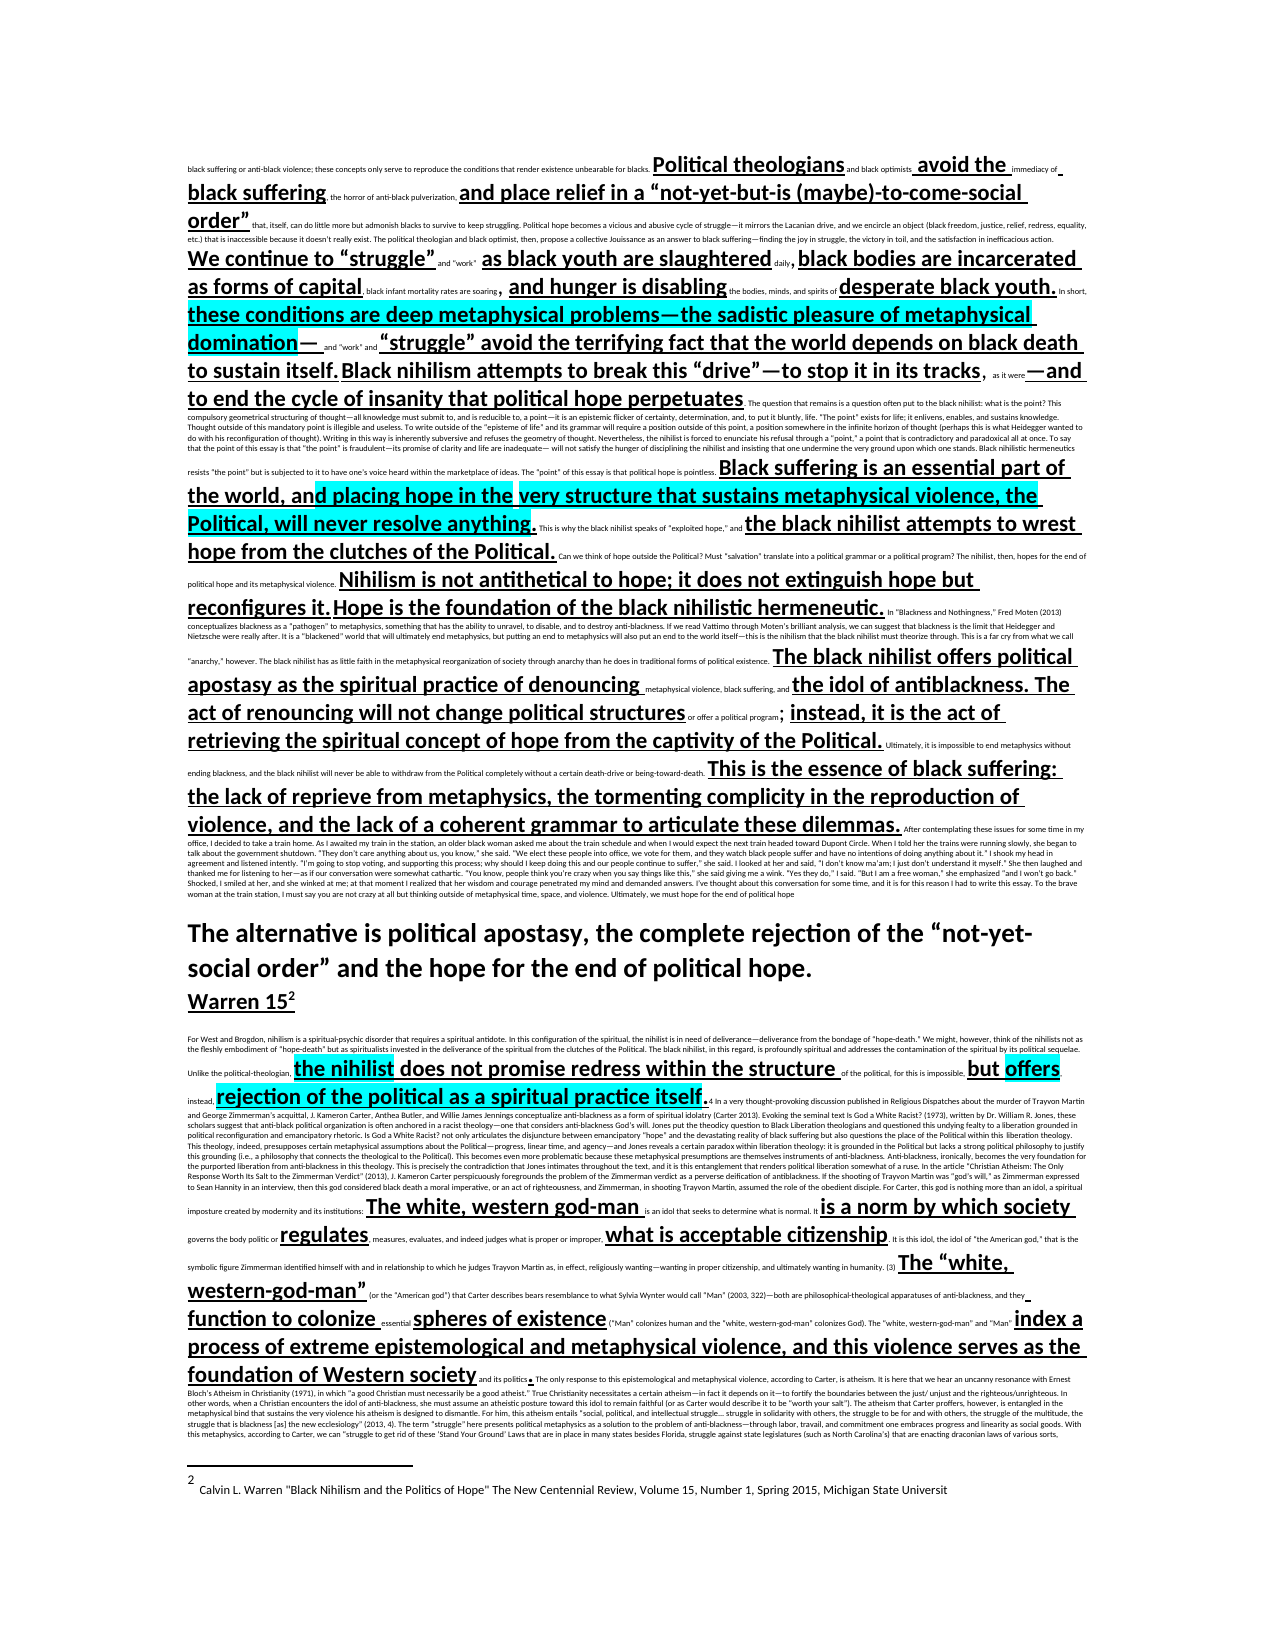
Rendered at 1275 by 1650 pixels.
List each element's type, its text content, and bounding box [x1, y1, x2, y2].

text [187, 150, 1087, 899]
text Warren 15 [187, 987, 1087, 1015]
subtitle The alternative is political apostasy, the complete rejection of the “not-yet-social order” and the hope for the end of political hope. [187, 916, 1087, 984]
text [187, 1034, 1087, 1356]
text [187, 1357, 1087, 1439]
